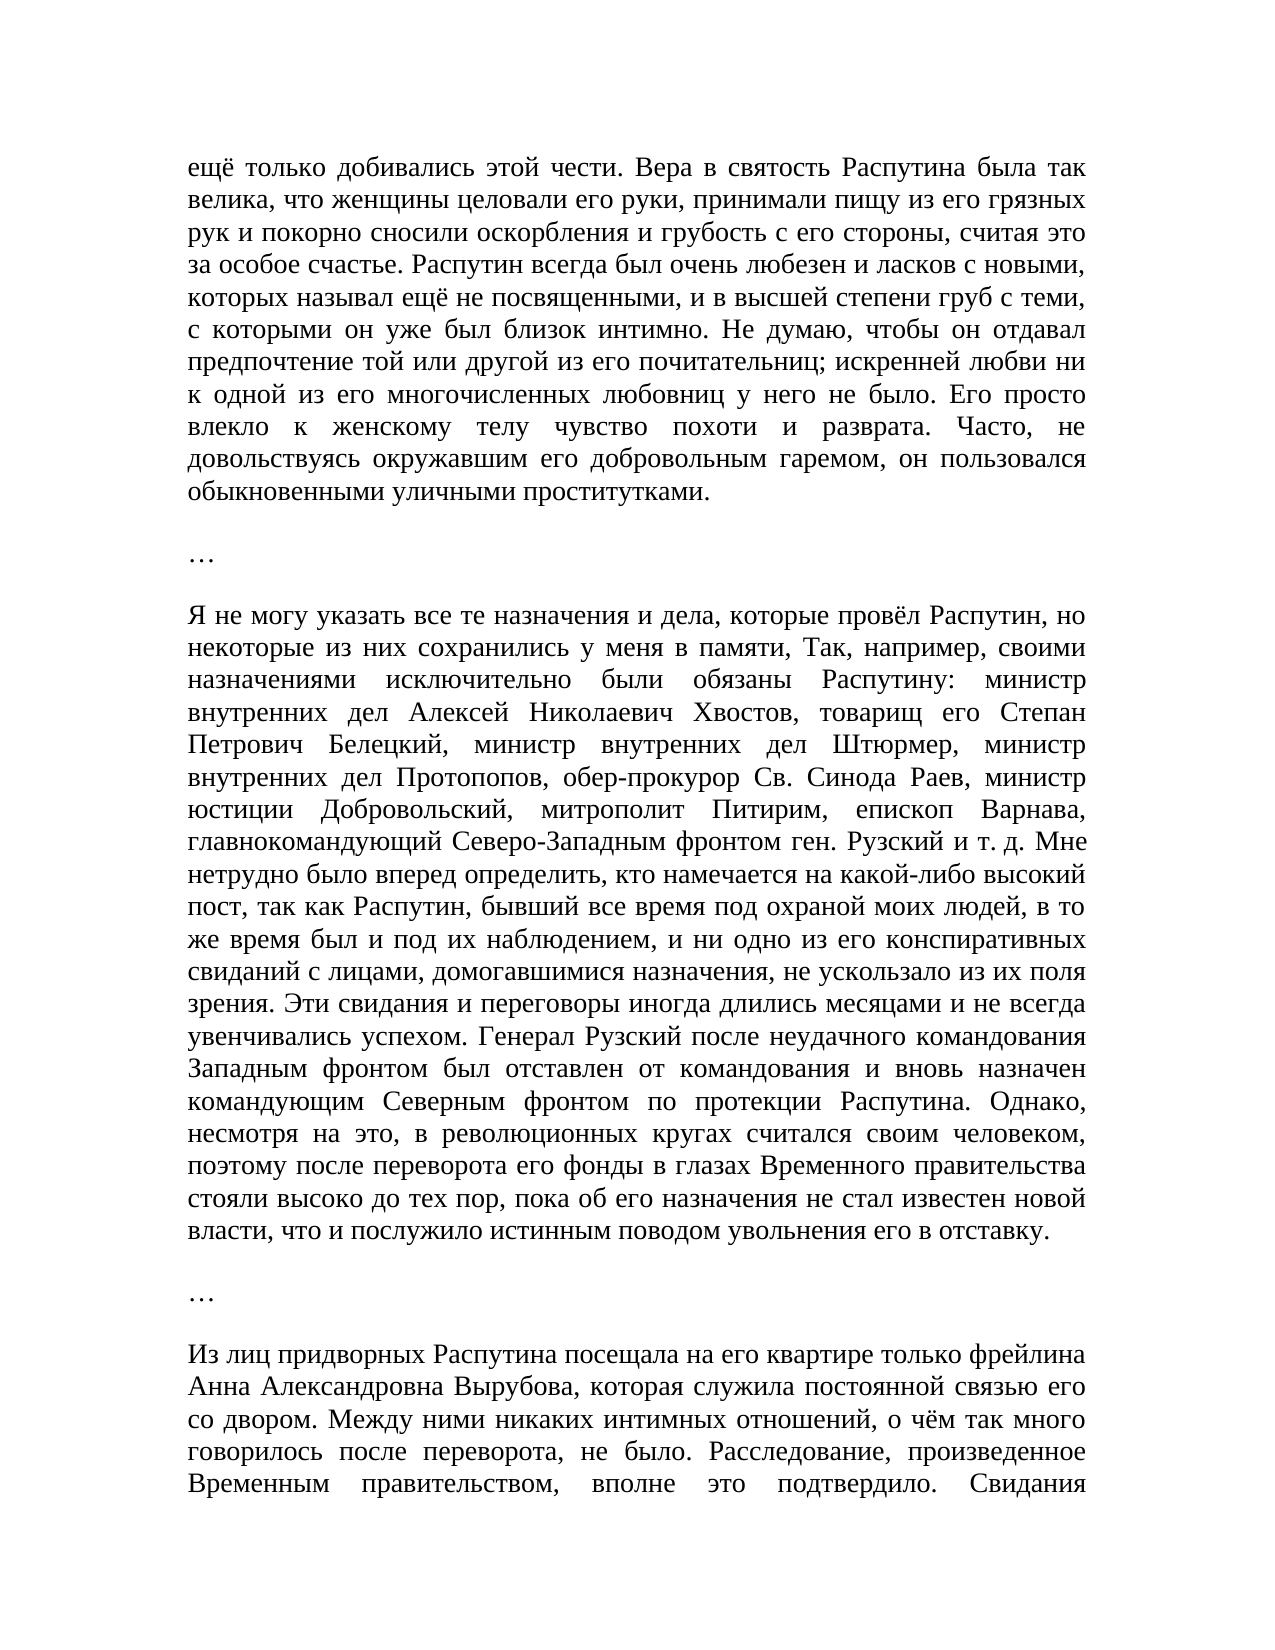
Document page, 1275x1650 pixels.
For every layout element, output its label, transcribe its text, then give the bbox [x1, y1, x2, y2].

text … [187, 536, 1087, 568]
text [187, 1337, 1087, 1499]
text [187, 150, 1087, 506]
text … [187, 1275, 1087, 1307]
text Я не могу указать все те назначения и дела, которые провёл Распутин, но некоторые из них сохранились у меня в памяти, Так, например, своими назначениями исключительно были обязаны Распутину: министр внутренних дел Алексей Николаевич Хвостов, товарищ его Степан Петрович Белецкий, министр внутренних дел Штюрмер, министр внутренних дел Протопопов, обер-прокурор Св. Синода Раев, министр юстиции Добровольский, митрополит Питирим, епископ Варнава, главнокомандующий Северо-Западным фронтом ген. Рузский и т. д. Мне нетрудно было вперед определить, кто намечается на какой-либо высокий пост, так как Распутин, бывший все время под охраной моих людей, в то же время был и под их наблюдением, и ни одно из его конспиративных свиданий с лицами, домогавшимися назначения, не ускользало из их поля зрения. Эти свидания и переговоры иногда длились месяцами и не всегда увенчивались успехом. Генерал Рузский после неудачного командования Западным фронтом был отставлен от командования и вновь назначен командующим Северным фронтом по протекции Распутина. Однако, несмотря на это, в революционных кругах считался своим человеком, поэтому после переворота его фонды в глазах Временного правительства стояли высоко до тех пор, пока об его назначения не стал известен новой власти, что и послужило истинным поводом увольнения его в отставку. [187, 598, 1087, 1246]
